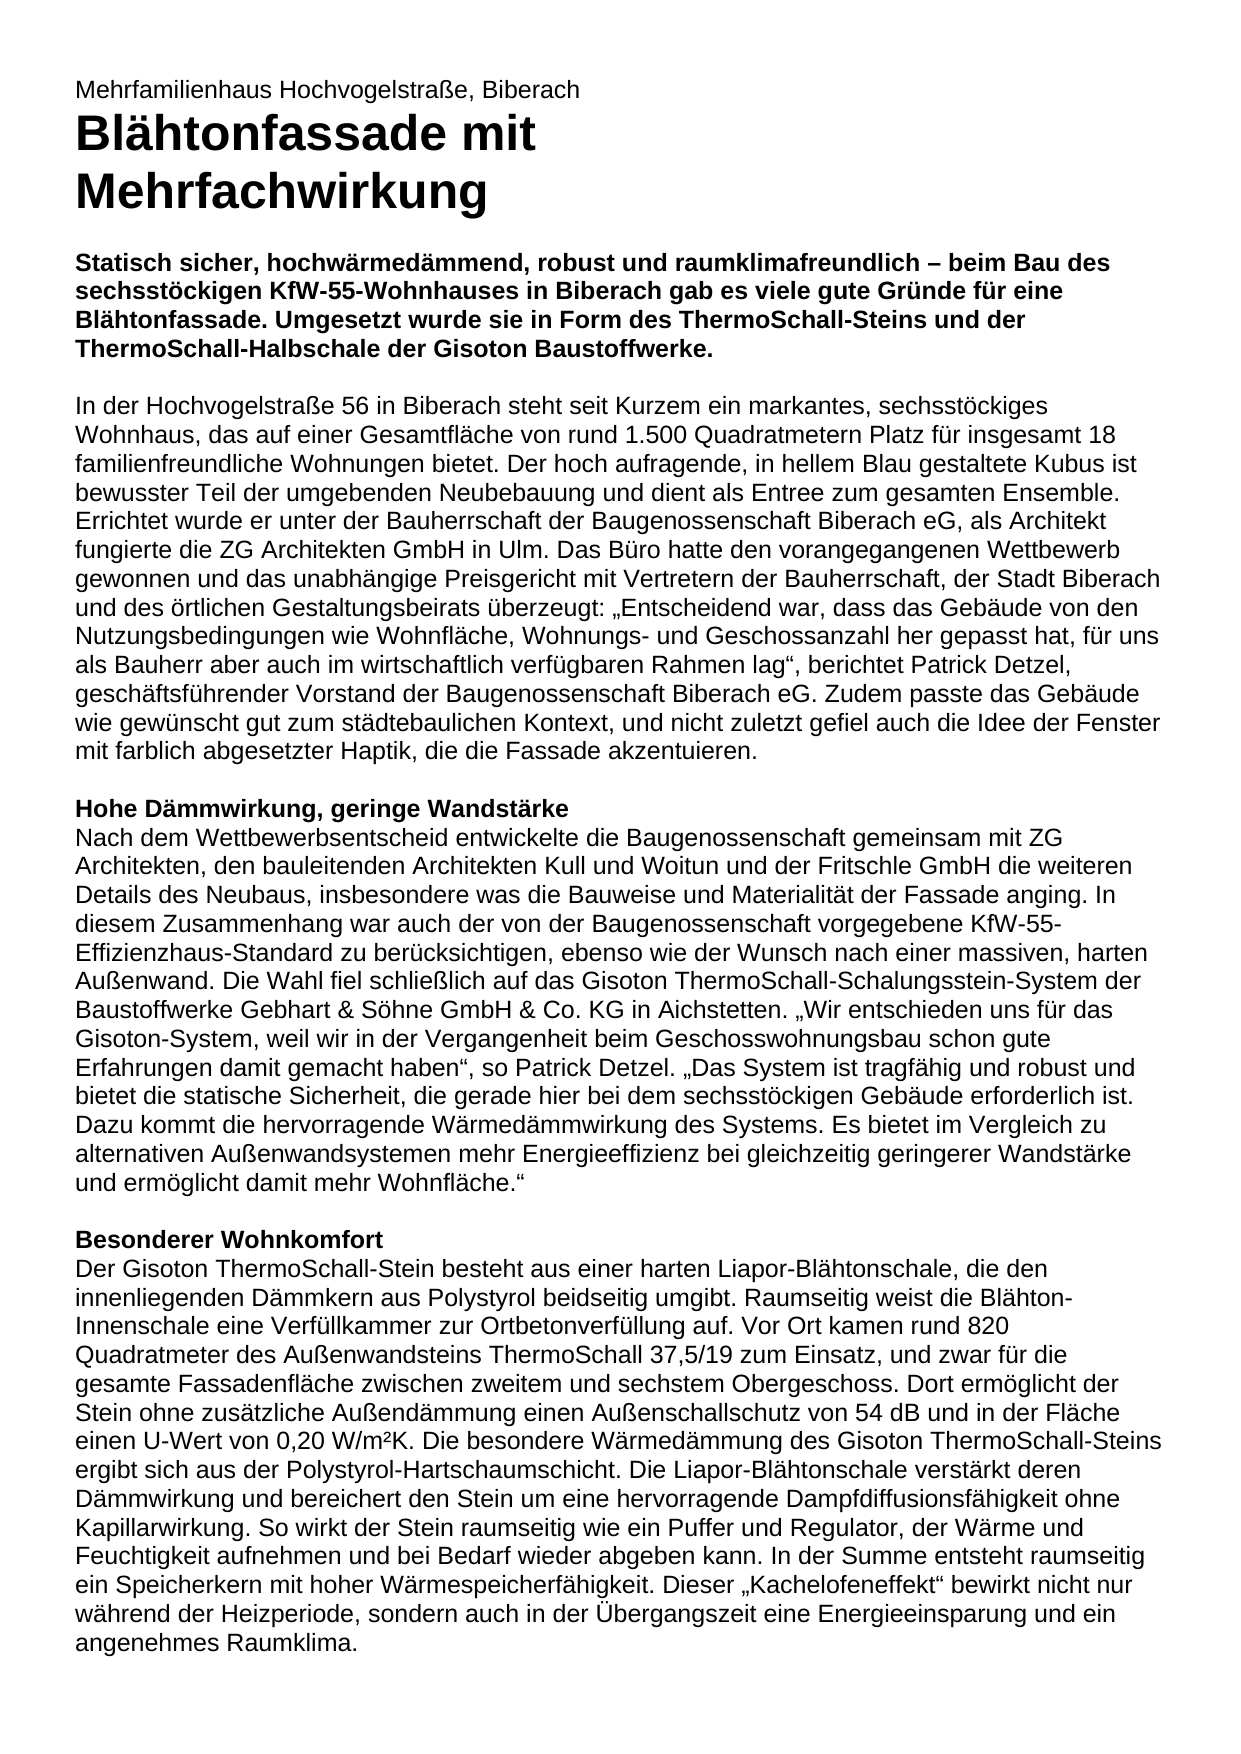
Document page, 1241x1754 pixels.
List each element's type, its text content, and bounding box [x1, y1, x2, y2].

text Statisch sicher, hochwärmedämmend, robust und raumklimafreundlich – beim Bau des sechsstöckigen KfW-55-Wohnhauses in Biberach gab es viele gute Gründe für eine Blähtonfassade. Umgesetzt wurde sie in Form des ThermoSchall-Steins und der ThermoSchall-Halbschale der Gisoton Baustoffwerke. [75, 247, 1165, 362]
text Mehrfamilienhaus Hochvogelstraße, Biberach [75, 75, 1165, 104]
text Nach dem Wettbewerbsentscheid entwickelte die Baugenossenschaft gemeinsam mit ZG Architekten, den bauleitenden Architekten Kull und Woitun und der Fritschle GmbH die weiteren Details des Neubaus, insbesondere was die Bauweise und Materialität der Fassade anging. In diesem Zusammenhang war auch der von der Baugenossenschaft vorgegebene KfW-55-Effizienzhaus-Standard zu berücksichtigen, ebenso wie der Wunsch nach einer massiven, harten Außenwand. Die Wahl fiel schließlich auf das Gisoton ThermoSchall-Schalungsstein-System der Baustoffwerke Gebhart & Söhne GmbH & Co. KG in Aichstetten. „Wir entschieden uns für das Gisoton-System, weil wir in der Vergangenheit beim Geschosswohnungsbau schon gute Erfahrungen damit gemacht haben“, so Patrick Detzel. „Das System ist tragfähig und robust und bietet die statische Sicherheit, die gerade hier bei dem sechsstöckigen Gebäude erforderlich ist. Dazu kommt die hervorragende Wärmedämmwirkung des Systems. Es bietet im Vergleich zu alternativen Außenwandsystemen mehr Energieeffizienz bei gleichzeitig geringerer Wandstärke und ermöglicht damit mehr Wohnfläche.“ [75, 822, 1165, 1196]
text Besonderer Wohnkomfort [75, 1225, 1165, 1254]
text In der Hochvogelstraße 56 in Biberach steht seit Kurzem ein markantes, sechsstöckiges Wohnhaus, das auf einer Gesamtfläche von rund 1.500 Quadratmetern Platz für insgesamt 18 familienfreundliche Wohnungen bietet. Der hoch aufragende, in hellem Blau gestaltete Kubus ist bewusster Teil der umgebenden Neubebauung und dient als Entree zum gesamten Ensemble. Errichtet wurde er unter der Bauherrschaft der Baugenossenschaft Biberach eG, als Architekt fungierte die ZG Architekten GmbH in Ulm. Das Büro hatte den vorangegangenen Wettbewerb gewonnen und das unabhängige Preisgericht mit Vertretern der Bauherrschaft, der Stadt Biberach und des örtlichen Gestaltungsbeirats überzeugt: „Entscheidend war, dass das Gebäude von den Nutzungsbedingungen wie Wohnfläche, Wohnungs- und Geschossanzahl her gepasst hat, für uns als Bauherr aber auch im wirtschaftlich verfügbaren Rahmen lag“, berichtet Patrick Detzel, geschäftsführender Vorstand der Baugenossenschaft Biberach eG. Zudem passte das Gebäude wie gewünscht gut zum städtebaulichen Kontext, und nicht zuletzt gefiel auch die Idee der Fenster mit farblich abgesetzter Haptik, die die Fassade akzentuieren. [75, 391, 1165, 765]
text Blähtonfassade mit Mehrfachwirkung [75, 104, 1165, 219]
text Der Gisoton ThermoSchall-Stein besteht aus einer harten Liapor-Blähtonschale, die den innenliegenden Dämmkern aus Polystyrol beidseitig umgibt. Raumseitig weist die Blähton-Innenschale eine Verfüllkammer zur Ortbetonverfüllung auf. Vor Ort kamen rund 820 Quadratmeter des Außenwandsteins ThermoSchall 37,5/19 zum Einsatz, und zwar für die gesamte Fassadenfläche zwischen zweitem und sechstem Obergeschoss. Dort ermöglicht der Stein ohne zusätzliche Außendämmung einen Außenschallschutz von 54 dB und in der Fläche einen U-Wert von 0,20 W/m²K. Die besondere Wärmedämmung des Gisoton ThermoSchall-Steins ergibt sich aus der Polystyrol-Hartschaumschicht. Die Liapor-Blähtonschale verstärkt deren Dämmwirkung und bereichert den Stein um eine hervorragende Dampfdiffusionsfähigkeit ohne Kapillarwirkung. So wirkt der Stein raumseitig wie ein Puffer und Regulator, der Wärme und Feuchtigkeit aufnehmen und bei Bedarf wieder abgeben kann. In der Summe entsteht raumseitig ein Speicherkern mit hoher Wärmespeicherfähigkeit. Dieser „Kachelofeneffekt“ bewirkt nicht nur während der Heizperiode, sondern auch in der Übergangszeit eine Energieeinsparung und ein angenehmes Raumklima. [75, 1254, 1165, 1656]
text Hohe Dämmwirkung, geringe Wandstärke [75, 794, 1165, 822]
